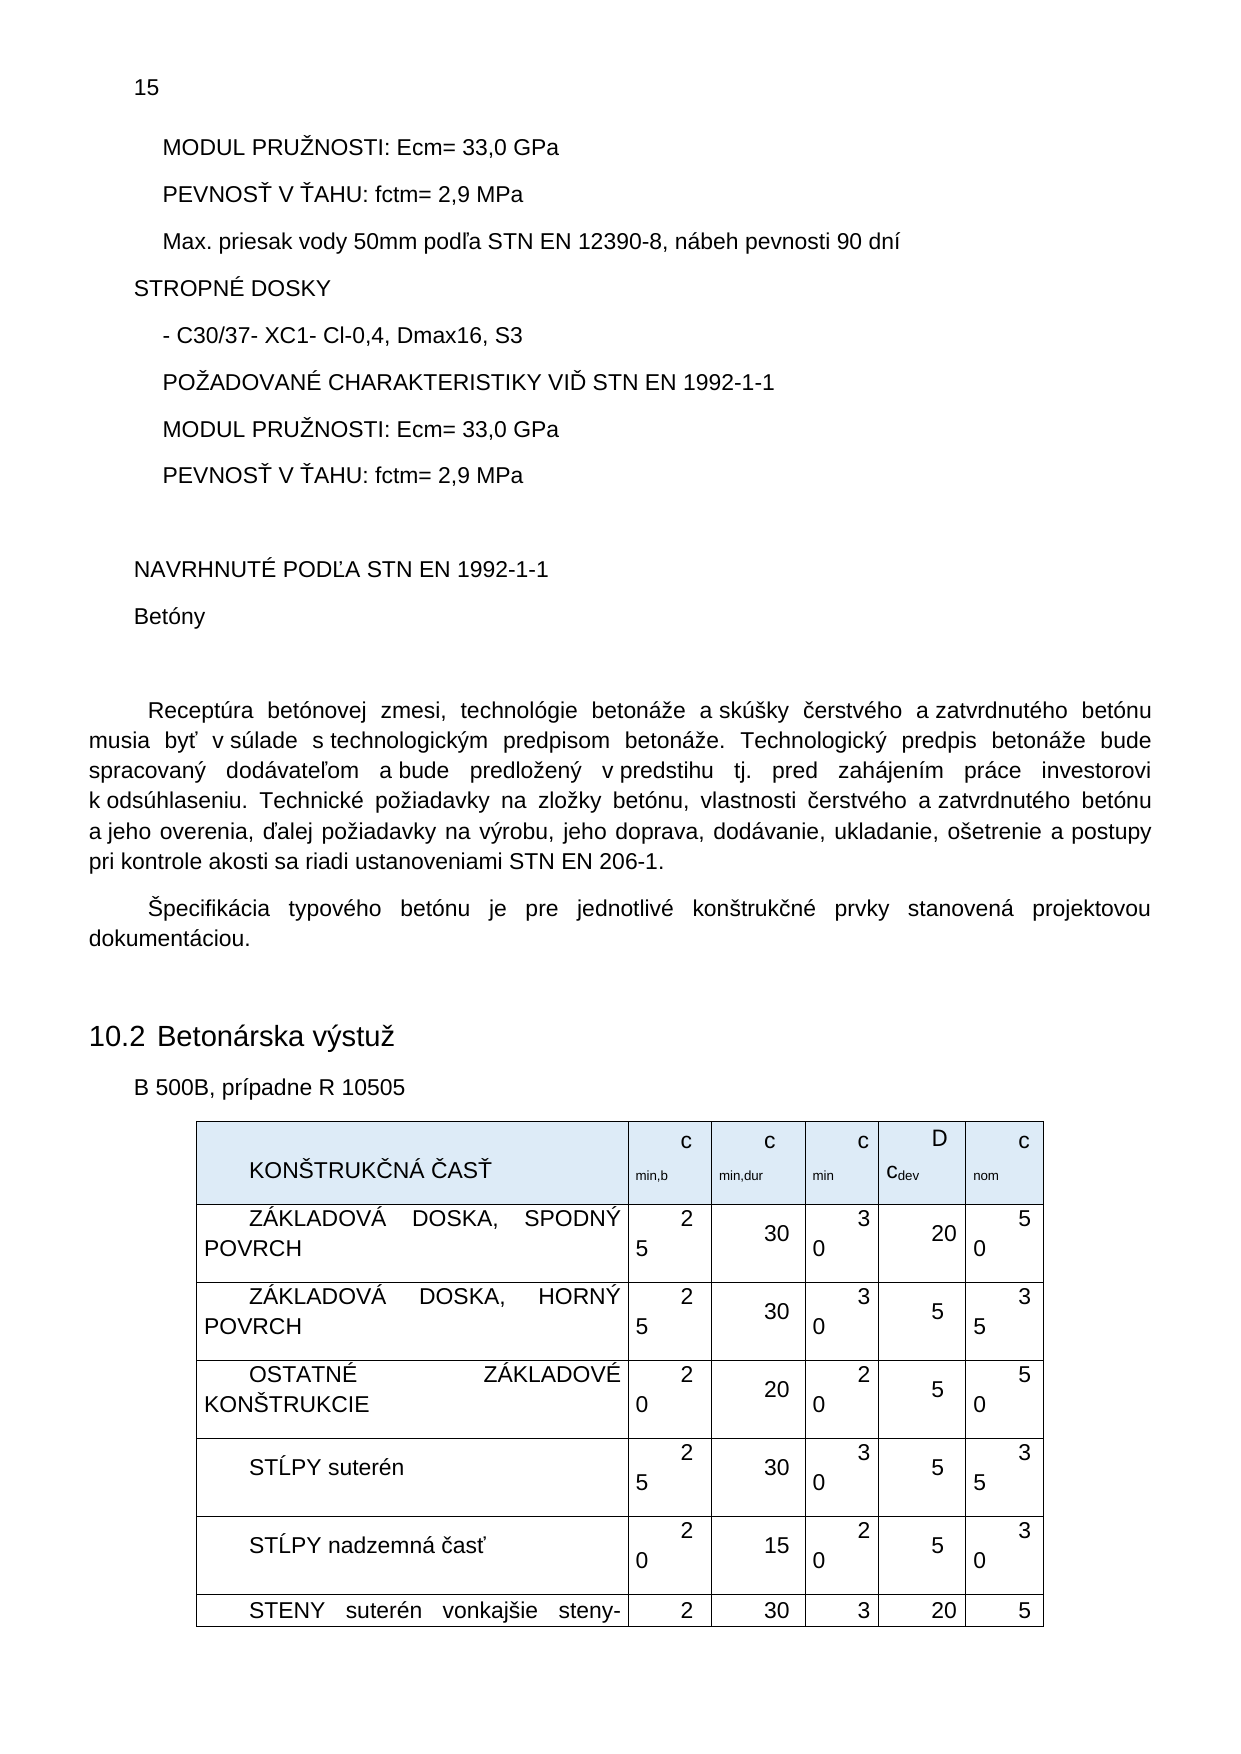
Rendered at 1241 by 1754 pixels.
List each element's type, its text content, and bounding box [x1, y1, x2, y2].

table_cell ZÁKLADOVÁ DOSKA, HORNÝ POVRCH [197, 1283, 628, 1360]
text POŽADOVANÉ CHARAKTERISTIKY VIĎ STN EN 1992-1-1 [89, 369, 1152, 395]
table_cell 30 [712, 1595, 805, 1626]
text NAVRHNUTÉ PODĽA STN EN 1992-1-1 [89, 556, 1152, 582]
text MODUL PRUŽNOSTI: Ecm= 33,0 GPa [89, 416, 1152, 442]
table_cell 25 [629, 1595, 711, 1626]
text STROPNÉ DOSKY [89, 275, 1152, 301]
table_cell 15 [712, 1517, 805, 1594]
table_cell 20 [712, 1361, 805, 1438]
table_header cmin [806, 1122, 878, 1204]
text Betóny [89, 603, 1152, 629]
table_cell STĹPY nadzemná časť [197, 1517, 628, 1594]
table_cell 5 [879, 1361, 965, 1438]
table_cell 35 [966, 1283, 1043, 1360]
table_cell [197, 1595, 628, 1626]
text PEVNOSŤ V ŤAHU: fctm= 2,9 MPa [89, 462, 1152, 489]
table_cell 30 [806, 1439, 878, 1516]
table_cell 30 [712, 1283, 805, 1360]
table_header Dcdev [879, 1122, 965, 1204]
table_cell 50 [966, 1205, 1043, 1282]
table_cell 5 [879, 1517, 965, 1594]
table_cell 20 [629, 1361, 711, 1438]
table_cell ZÁKLADOVÁ DOSKA, SPODNÝ POVRCH [197, 1205, 628, 1282]
text B 500B, prípadne R 10505 [89, 1074, 1152, 1100]
text PEVNOSŤ V ŤAHU: fctm= 2,9 MPa [89, 181, 1152, 207]
table_cell 30 [966, 1517, 1043, 1594]
table_cell OSTATNÉ ZÁKLADOVÉ KONŠTRUKCIE [197, 1361, 628, 1438]
table_cell 20 [879, 1595, 965, 1626]
table_cell 50 [966, 1595, 1043, 1626]
table_header cnom [966, 1122, 1043, 1204]
table_header cmin,dur [712, 1122, 805, 1204]
text Špecifikácia typového betónu je pre jednotlivé konštrukčné prvky stanovená projektovou dokumentáciou. [89, 895, 1152, 951]
table_cell 30 [806, 1283, 878, 1360]
text Receptúra betónovej zmesi, technológie betonáže a skúšky čerstvého a zatvrdnutého betónu musia byť v súlade s technologickým predpisom betonáže. Technologický predpis betonáže bude spracovaný dodávateľom a bude predložený v predstihu tj. pred zahájením práce investorovi k odsúhlaseniu. Technické požiadavky na zložky betónu, vlastnosti čerstvého a zatvrdnutého betónu a jeho overenia, ďalej požiadavky na výrobu, jeho doprava, dodávanie, ukladanie, ošetrenie a postupy pri kontrole akosti sa riadi ustanoveniami STN EN 206-1. [89, 697, 1152, 874]
subtitle Betonárska výstuž [89, 1019, 1152, 1052]
table_cell 30 [712, 1439, 805, 1516]
table_cell 50 [966, 1361, 1043, 1438]
text MODUL PRUŽNOSTI: Ecm= 33,0 GPa [89, 134, 1152, 161]
table_cell 35 [966, 1439, 1043, 1516]
table_cell 25 [629, 1205, 711, 1282]
table_header cmin,b [629, 1122, 711, 1204]
table_cell 20 [806, 1361, 878, 1438]
table_cell 20 [879, 1205, 965, 1282]
text Max. priesak vody 50mm podľa STN EN 12390-8, nábeh pevnosti 90 dní [89, 228, 1152, 254]
table_cell 25 [629, 1283, 711, 1360]
table_cell 30 [806, 1595, 878, 1626]
table_cell STĹPY suterén [197, 1439, 628, 1516]
table_cell 25 [629, 1439, 711, 1516]
table_cell 5 [879, 1439, 965, 1516]
text - C30/37- XC1- Cl-0,4, Dmax16, S3 [89, 322, 1152, 348]
table_cell 30 [712, 1205, 805, 1282]
table_cell 5 [879, 1283, 965, 1360]
table_cell 20 [806, 1517, 878, 1594]
table_cell 20 [629, 1517, 711, 1594]
table_header KONŠTRUKČNÁ ČASŤ [197, 1122, 628, 1204]
table_cell 30 [806, 1205, 878, 1282]
